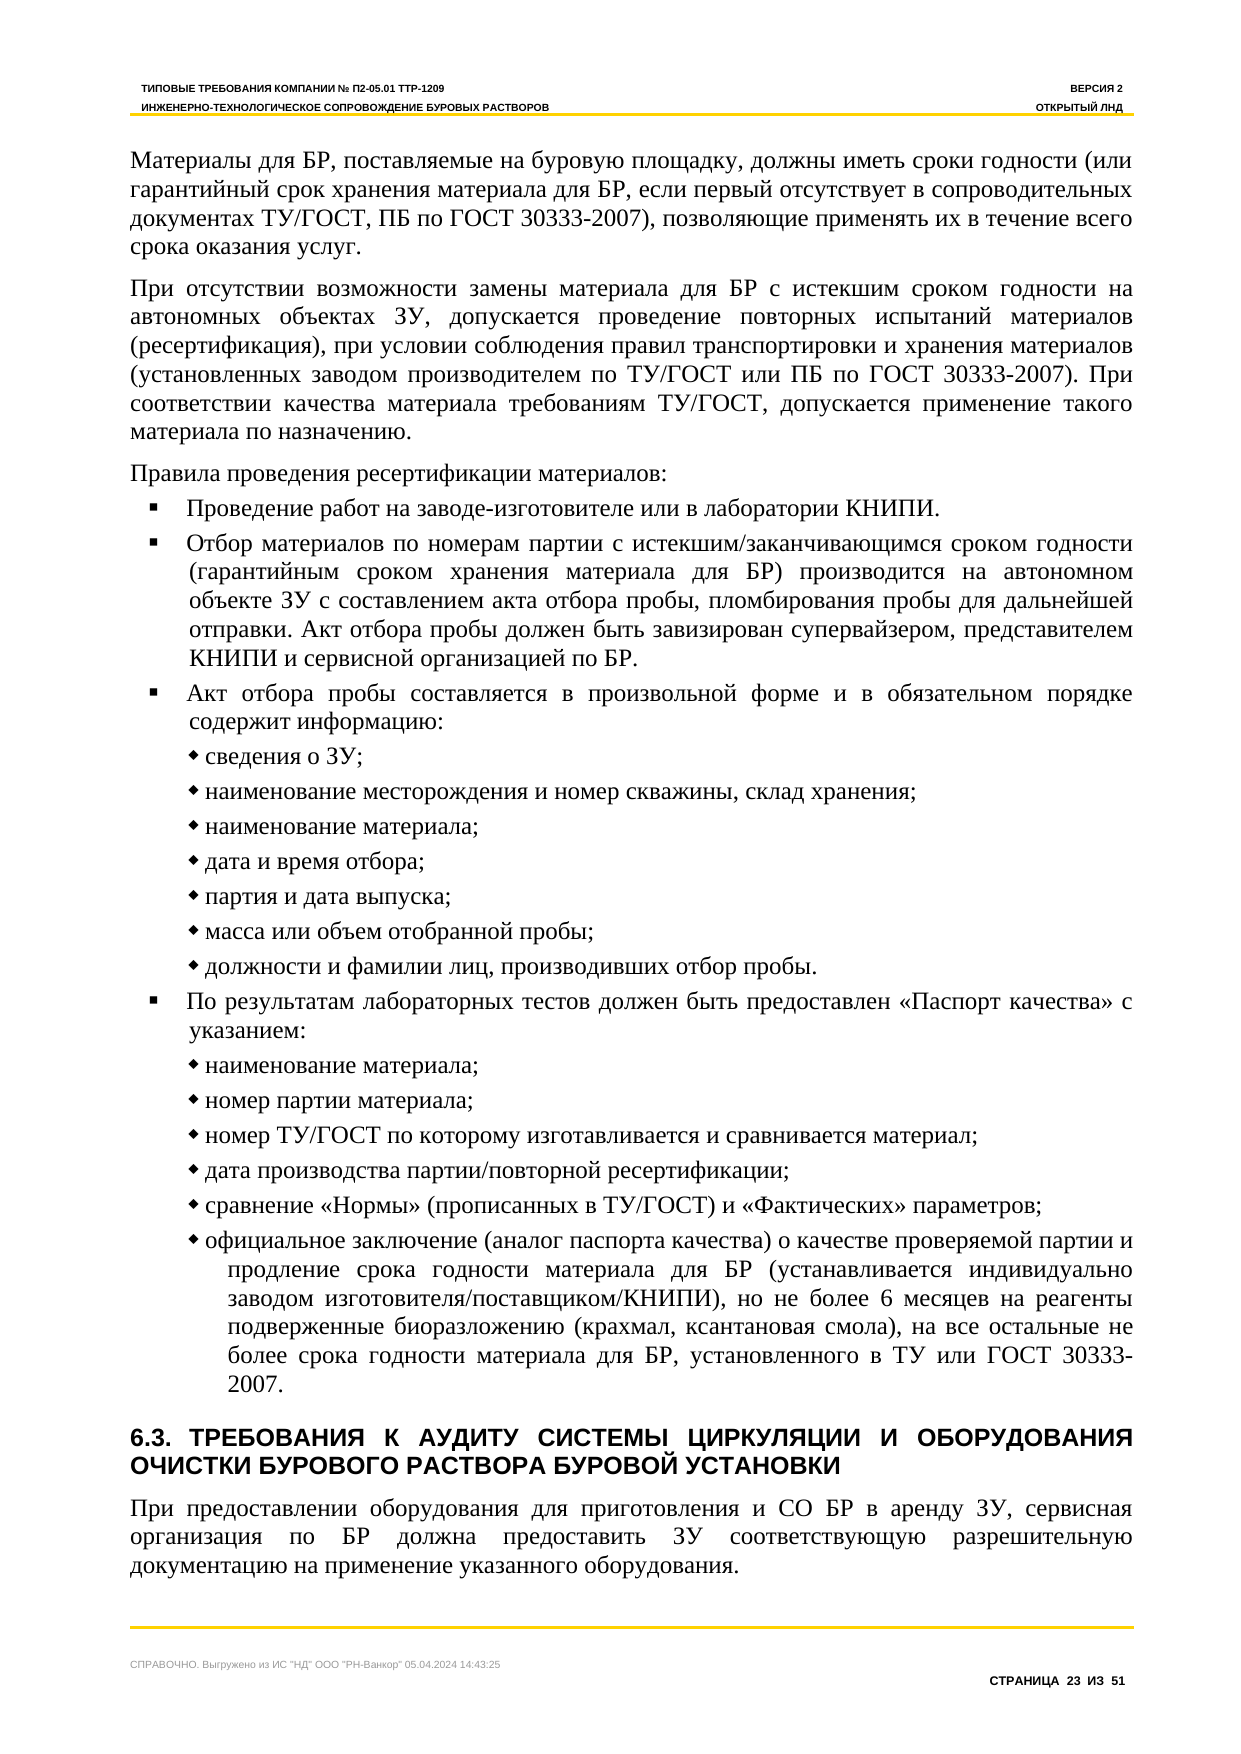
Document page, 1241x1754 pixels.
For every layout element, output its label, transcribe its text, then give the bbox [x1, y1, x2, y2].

list По результатам лабораторных тестов должен быть предоставлен «Паспорт качества» с указанием: [148, 986, 1134, 1044]
list номер ТУ/ГОСТ по которому изготавливается и сравнивается материал; [186, 1120, 1134, 1149]
list наименование материала; [186, 811, 1134, 840]
list Отбор материалов по номерам партии с истекшим/заканчивающимся сроком годности (гарантийным сроком хранения материала для БР) производится на автономном объекте ЗУ с составлением акта отбора пробы, пломбирования пробы для дальнейшей отправки. Акт отбора пробы должен быть завизирован супервайзером, представителем КНИПИ и сервисной организацией по БР. [148, 528, 1134, 671]
text Правила проведения ресертификации материалов: [130, 458, 1134, 486]
list должности и фамилии лиц, производивших отбор пробы. [186, 951, 1134, 980]
list наименование месторождения и номер скважины, склад хранения; [186, 776, 1134, 805]
list наименование материала; [186, 1050, 1134, 1079]
text Материалы для БР, поставляемые на буровую площадку, должны иметь сроки годности (или гарантийный срок хранения материала для БР, если первый отсутствует в сопроводительных документах ТУ/ГОСТ, ПБ по ГОСТ 30333-2007), позволяющие применять их в течение всего срока оказания услуг. [130, 145, 1134, 260]
list дата производства партии/повторной ресертификации; [186, 1155, 1134, 1184]
list сведения о ЗУ; [186, 741, 1134, 770]
list официальное заключение (аналог паспорта качества) о качестве проверяемой партии и продление срока годности материала для БР (устанавливается индивидуально заводом изготовителя/поставщиком/КНИПИ), но не более 6 месяцев на реагенты подверженные биоразложению (крахмал, ксантановая смола), на все остальные не более срока годности материала для БР, установленного в ТУ или ГОСТ 30333-2007. [186, 1225, 1134, 1398]
list номер партии материала; [186, 1085, 1134, 1114]
text При отсутствии возможности замены материала для БР с истекшим сроком годности на автономных объектах ЗУ, допускается проведение повторных испытаний материалов (ресертификация), при условии соблюдения правил транспортировки и хранения материалов (установленных заводом производителем по ТУ/ГОСТ или ПБ по ГОСТ 30333-2007). При соответствии качества материала требованиям ТУ/ГОСТ, допускается применение такого материала по назначению. [130, 273, 1134, 445]
list дата и время отбора; [186, 846, 1134, 875]
list партия и дата выпуска; [186, 881, 1134, 910]
text ТРЕБОВАНИЯ К АУДИТУ СИСТЕМЫ ЦИРКУЛЯЦИИ И ОБОРУДОВАНИЯ ОЧИСТКИ БУРОВОГО РАСТВОРА БУРОВОЙ УСТАНОВКИ [130, 1423, 1134, 1480]
text При предоставлении оборудования для приготовления и СО БР в аренду ЗУ, сервисная организация по БР должна предоставить ЗУ соответствующую разрешительную документацию на применение указанного оборудования. [130, 1493, 1134, 1579]
list сравнение «Нормы» (прописанных в ТУ/ГОСТ) и «Фактических» параметров; [186, 1190, 1134, 1219]
list Акт отбора пробы составляется в произвольной форме и в обязательном порядке содержит информацию: [148, 678, 1134, 735]
list масса или объем отобранной пробы; [186, 916, 1134, 945]
list Проведение работ на заводе-изготовителе или в лаборатории КНИПИ. [148, 493, 1134, 521]
